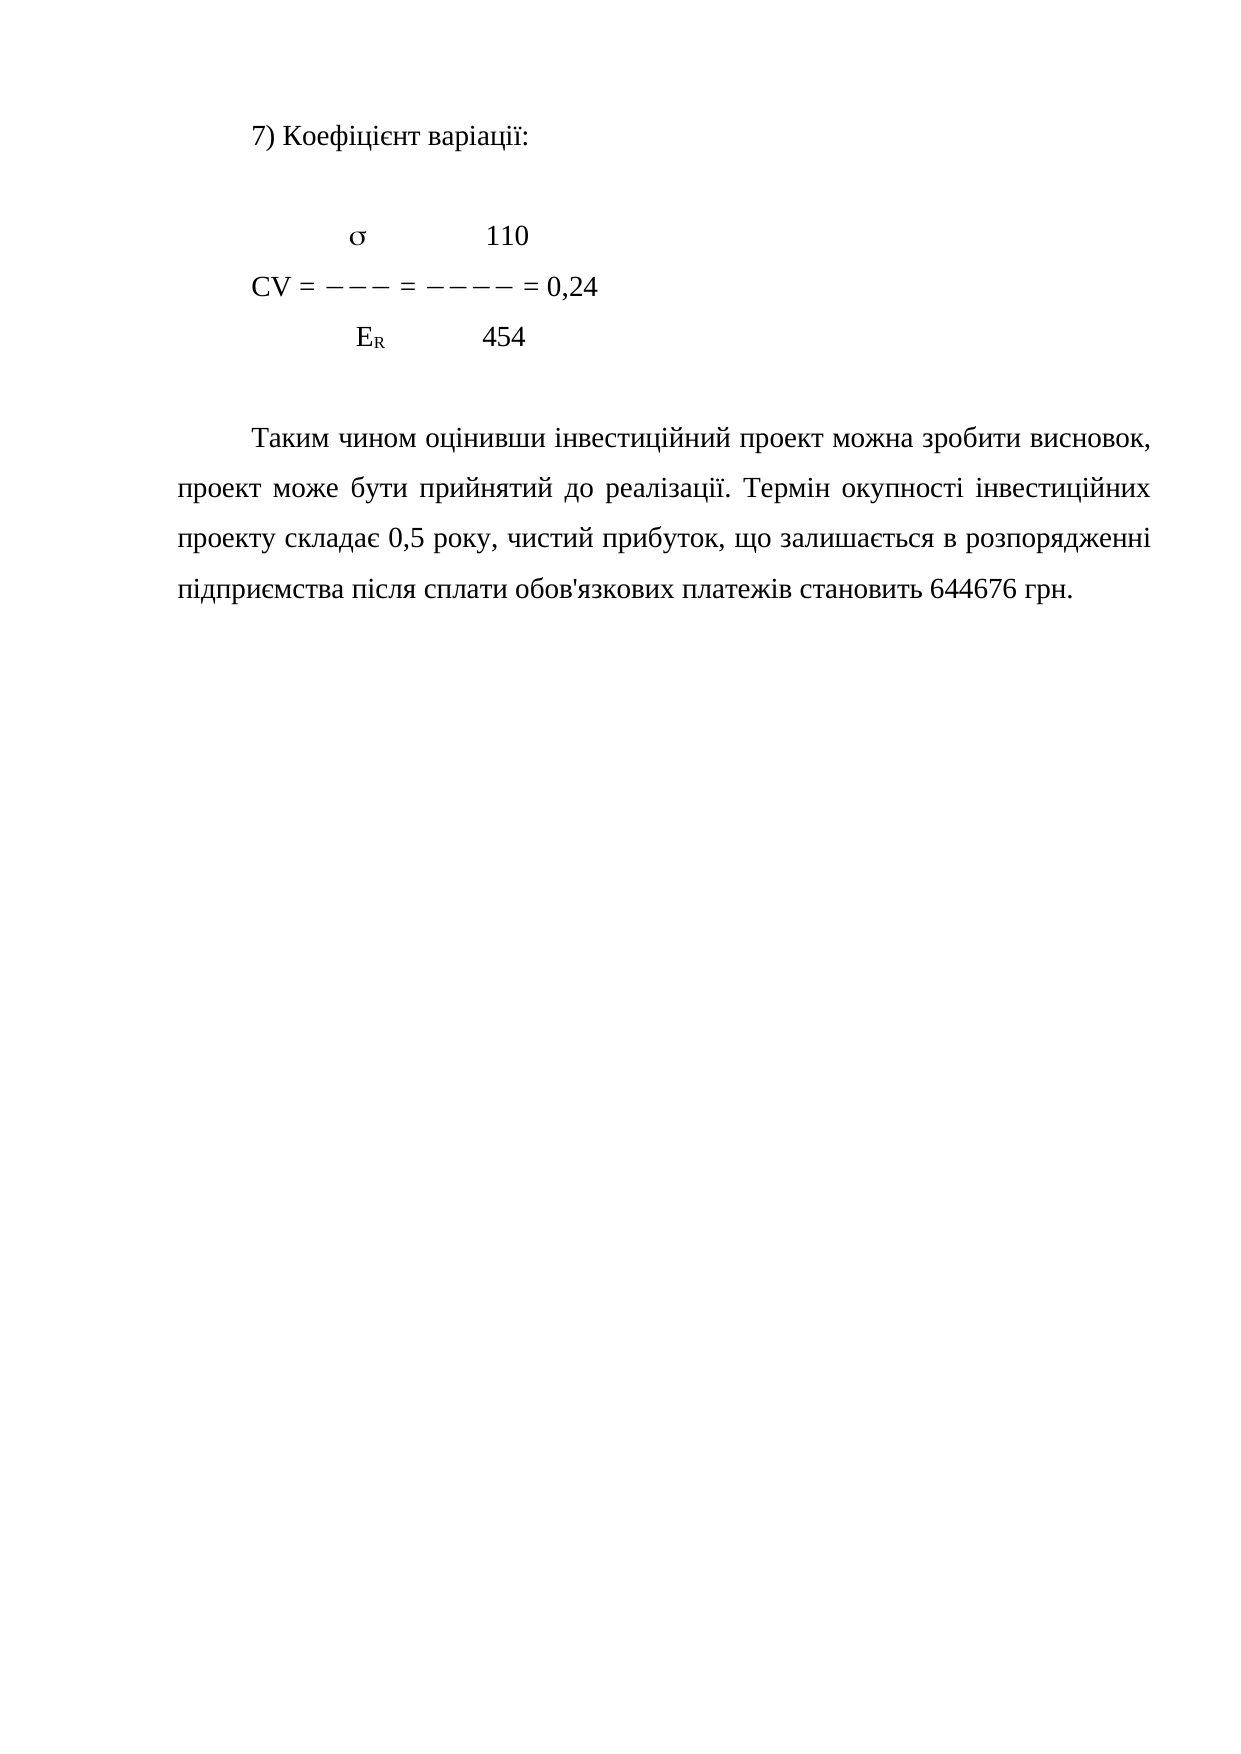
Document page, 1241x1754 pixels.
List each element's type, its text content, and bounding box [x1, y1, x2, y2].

text 110 [177, 219, 1152, 252]
text Таким чином оцінивши інвестиційний проект можна зробити висновок, проект може бути прийнятий до реалізації. Термін окупності інвестиційних проекту складає 0,5 року, чистий прибуток, що залишається в розпорядженні підприємства після сплати обов'язкових платежів становить 644676 грн. [177, 420, 1152, 604]
text 7) Коефіцієнт варіації: [177, 118, 1152, 152]
text СV = = = 0,24 [177, 269, 1152, 303]
text ЕR 454 [177, 319, 1152, 353]
